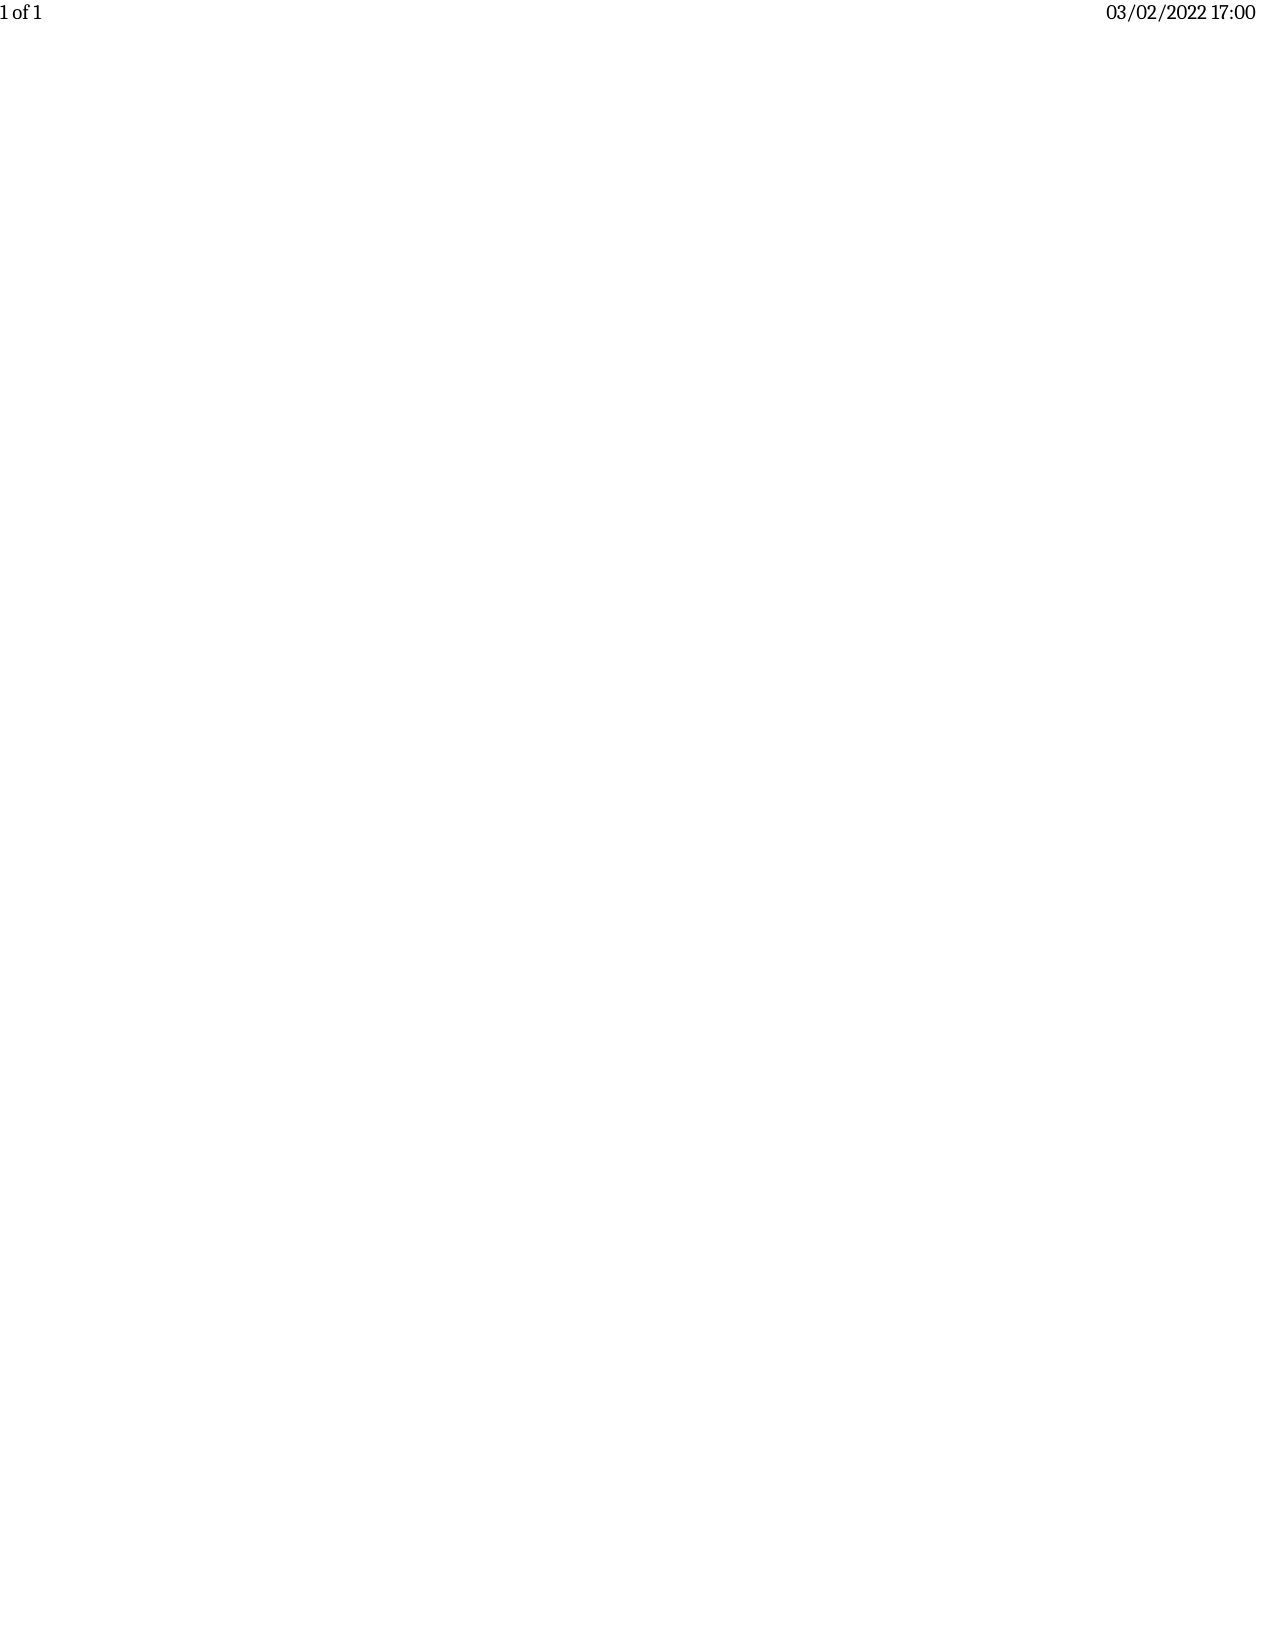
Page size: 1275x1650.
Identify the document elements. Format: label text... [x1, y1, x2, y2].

text 1 of 1 03/02/2022 17:00 [0, 0, 1275, 24]
